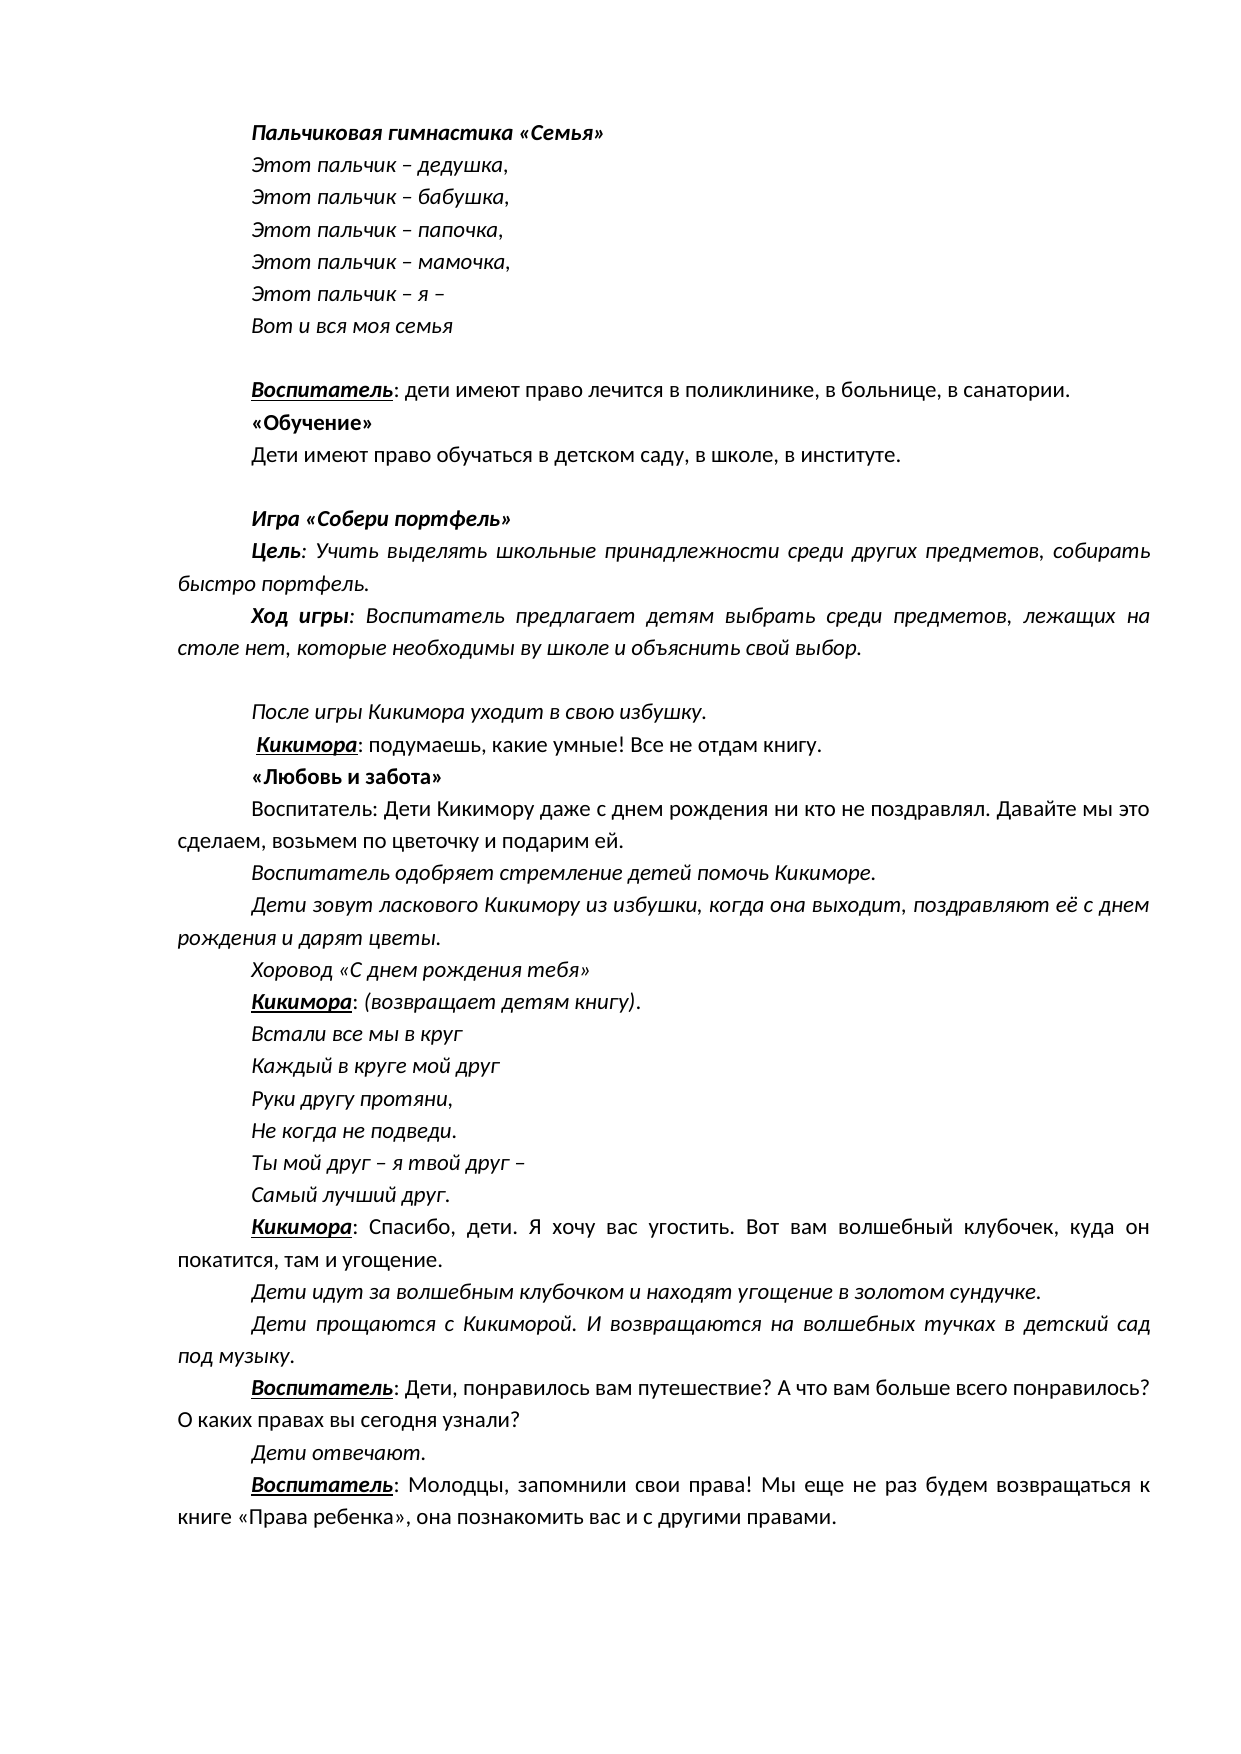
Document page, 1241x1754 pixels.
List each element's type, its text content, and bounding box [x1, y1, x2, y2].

text Игра «Собери портфель» [177, 504, 1152, 532]
text Кикимора: (возвращает детям книгу). [177, 987, 1152, 1015]
text Дети идут за волшебным клубочком и находят угощение в золотом сундучке. [177, 1277, 1152, 1305]
text Дети зовут ласкового Кикимору из избушки, когда она выходит, поздравляют её с днем рождения и дарят цветы. [177, 891, 1152, 951]
text Этот пальчик – дедушка, [177, 150, 1152, 178]
text Воспитатель: Молодцы, запомнили свои права! Мы еще не раз будем возвращаться к книге «Права ребенка», она познакомить вас и с другими правами. [177, 1470, 1152, 1530]
text Встали все мы в круг [177, 1019, 1152, 1047]
text Пальчиковая гимнастика «Семья» [177, 118, 1152, 146]
text Кикимора: подумаешь, какие умные! Все не отдам книгу. [177, 730, 1152, 758]
text Самый лучший друг. [177, 1180, 1152, 1208]
text Этот пальчик – мамочка, [177, 247, 1152, 275]
text Хоровод «С днем рождения тебя» [177, 955, 1152, 983]
text Дети прощаются с Кикиморой. И возвращаются на волшебных тучках в детский сад под музыку. [177, 1309, 1152, 1369]
text Воспитатель: Дети Кикимору даже с днем рождения ни кто не поздравлял. Давайте мы это сделаем, возьмем по цветочку и подарим ей. [177, 794, 1152, 854]
text Воспитатель одобряет стремление детей помочь Кикиморе. [177, 858, 1152, 886]
text «Любовь и забота» [177, 762, 1152, 790]
text Руки другу протяни, [177, 1084, 1152, 1112]
text Каждый в круге мой друг [177, 1052, 1152, 1079]
text Кикимора: Спасибо, дети. Я хочу вас угостить. Вот вам волшебный клубочек, куда он покатится, там и угощение. [177, 1212, 1152, 1273]
text Дети имеют право обучаться в детском саду, в школе, в институте. [177, 440, 1152, 468]
text Дети отвечают. [177, 1438, 1152, 1466]
text Этот пальчик – я – [177, 279, 1152, 307]
text Воспитатель: дети имеют право лечится в поликлинике, в больнице, в санатории. [177, 376, 1152, 404]
text Не когда не подведи. [177, 1116, 1152, 1144]
text После игры Кикимора уходит в свою избушку. [177, 697, 1152, 726]
text Этот пальчик – папочка, [177, 215, 1152, 243]
text «Обучение» [177, 408, 1152, 436]
text Ты мой друг – я твой друг – [177, 1148, 1152, 1176]
text Ход игры: Воспитатель предлагает детям выбрать среди предметов, лежащих на столе нет, которые необходимы ву школе и объяснить свой выбор. [177, 601, 1152, 661]
text Этот пальчик – бабушка, [177, 182, 1152, 211]
text Воспитатель: Дети, понравилось вам путешествие? А что вам больше всего понравилось? О каких правах вы сегодня узнали? [177, 1373, 1152, 1434]
text Цель: Учить выделять школьные принадлежности среди других предметов, собирать быстро портфель. [177, 537, 1152, 597]
text Вот и вся моя семья [177, 311, 1152, 339]
